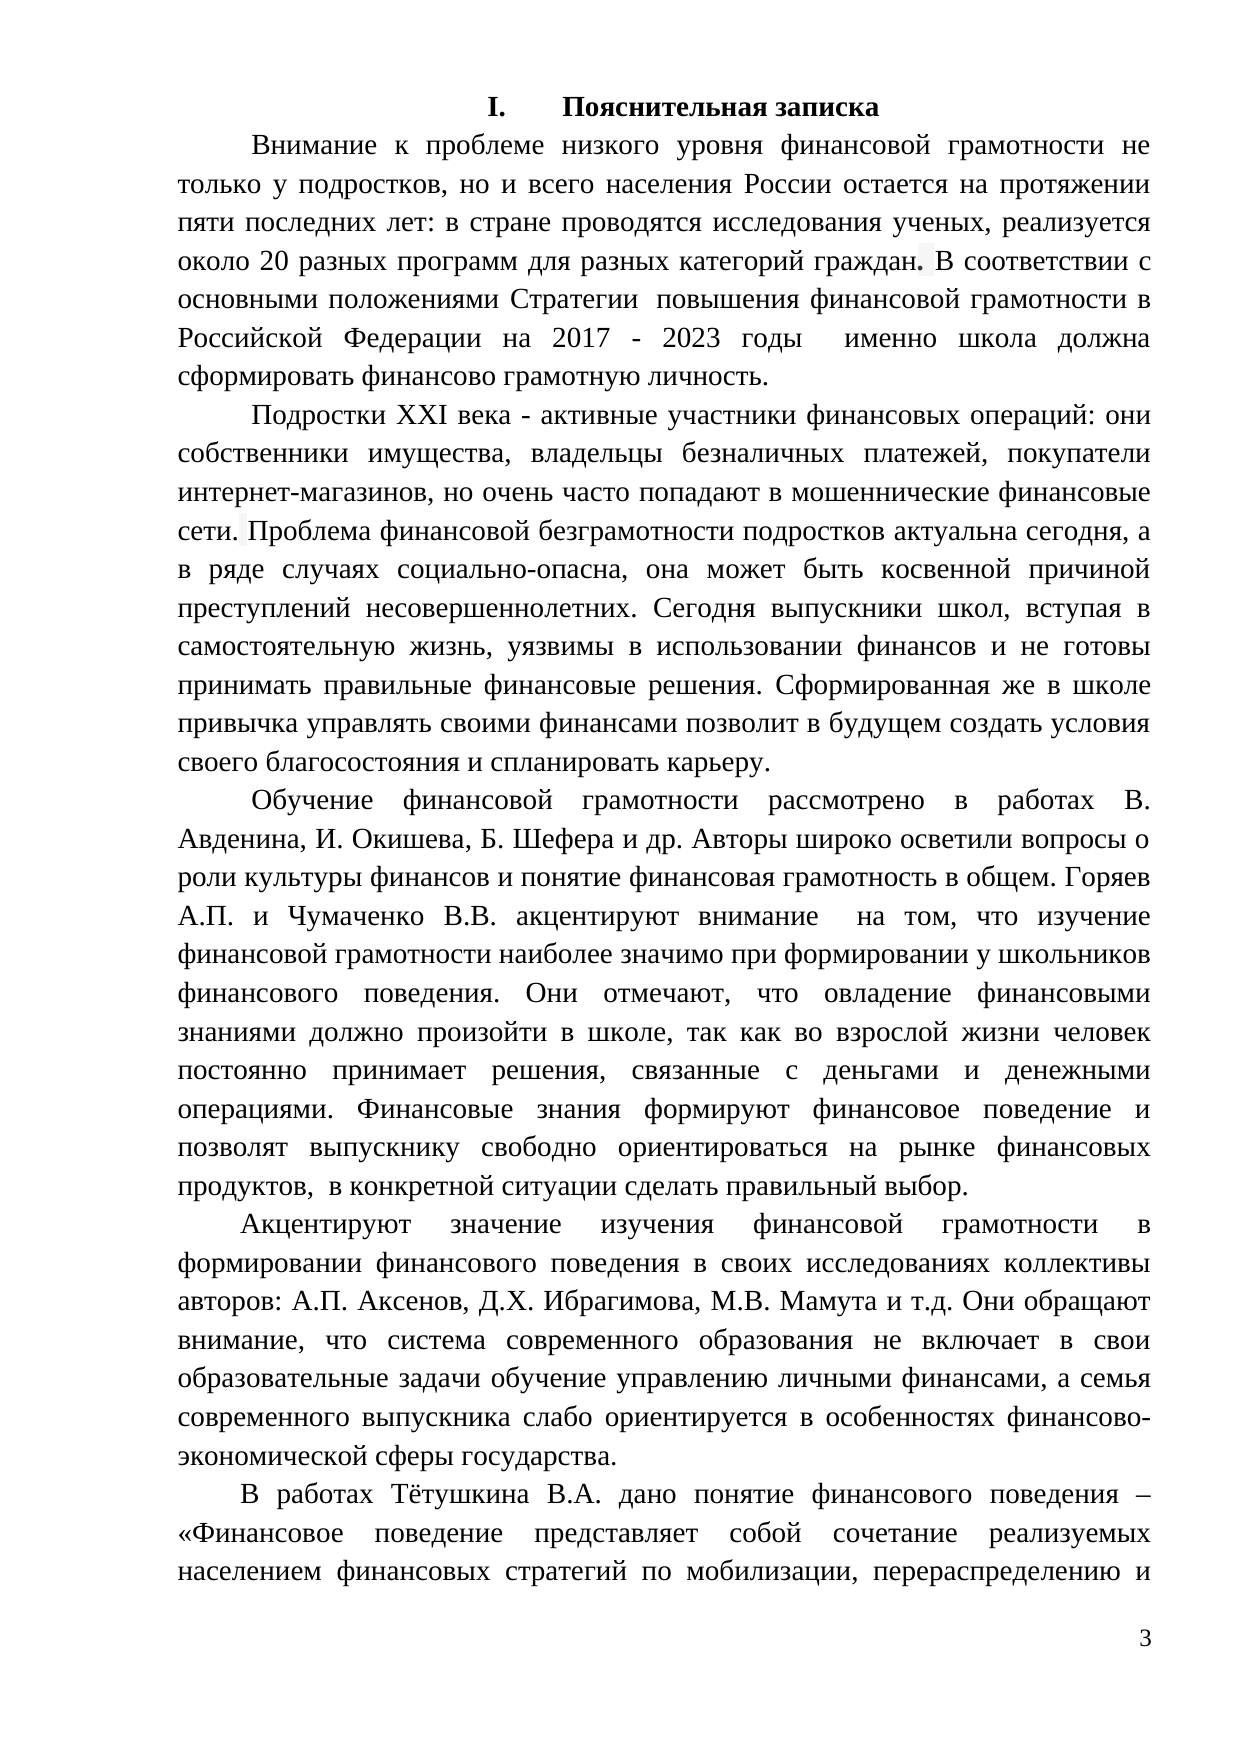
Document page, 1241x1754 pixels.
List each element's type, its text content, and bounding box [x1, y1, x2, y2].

text Внимание к проблеме низкого уровня финансовой грамотности не только у подростков, но и всего населения России остается на протяжении пяти последних лет: в стране проводятся исследования ученых, реализуется около 20 разных программ для разных категорий граждан. В соответствии с основными положениями Стратегии повышения финансовой грамотности в Российской Федерации на 2017 - 2023 годы именно школа должна сформировать финансово грамотную личность. [177, 127, 1152, 392]
list Пояснительная записка [215, 89, 1152, 122]
text Акцентируют значение изучения финансовой грамотности в формировании финансового поведения в своих исследованиях коллективы авторов: А.П. Аксенов, Д.Х. Ибрагимова, М.В. Мамута и т.д. Они обращают внимание, что система современного образования не включает в свои образовательные задачи обучение управлению личными финансами, а семья современного выпускника слабо ориентируется в особенностях финансово-экономической сферы государства. [177, 1206, 1152, 1471]
text Обучение финансовой грамотности рассмотрено в работах В. Авденина, И. Окишева, Б. Шефера и др. Авторы широко осветили вопросы о роли культуры финансов и понятие финансовая грамотность в общем. Горяев А.П. и Чумаченко В.В. акцентируют внимание на том, что изучение финансовой грамотности наиболее значимо при формировании у школьников финансового поведения. Они отмечают, что овладение финансовыми знаниями должно произойти в школе, так как во взрослой жизни человек постоянно принимает решения, связанные с деньгами и денежными операциями. Финансовые знания формируют финансовое поведение и позволят выпускнику свободно ориентироваться на рынке финансовых продуктов, в конкретной ситуации сделать правильный выбор. [177, 782, 1152, 1201]
text Подростки XXI века - активные участники финансовых операций: они собственники имущества, владельцы безналичных платежей, покупатели интернет-магазинов, но очень часто попадают в мошеннические финансовые сети. Проблема финансовой безграмотности подростков актуальна сегодня, а в ряде случаях социально-опасна, она может быть косвенной причиной преступлений несовершеннолетних. Сегодня выпускники школ, вступая в самостоятельную жизнь, уязвимы в использовании финансов и не готовы принимать правильные финансовые решения. Сформированная же в школе привычка управлять своими финансами позволит в будущем создать условия своего благосостояния и спланировать карьеру. [177, 397, 1152, 777]
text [177, 1476, 1152, 1587]
